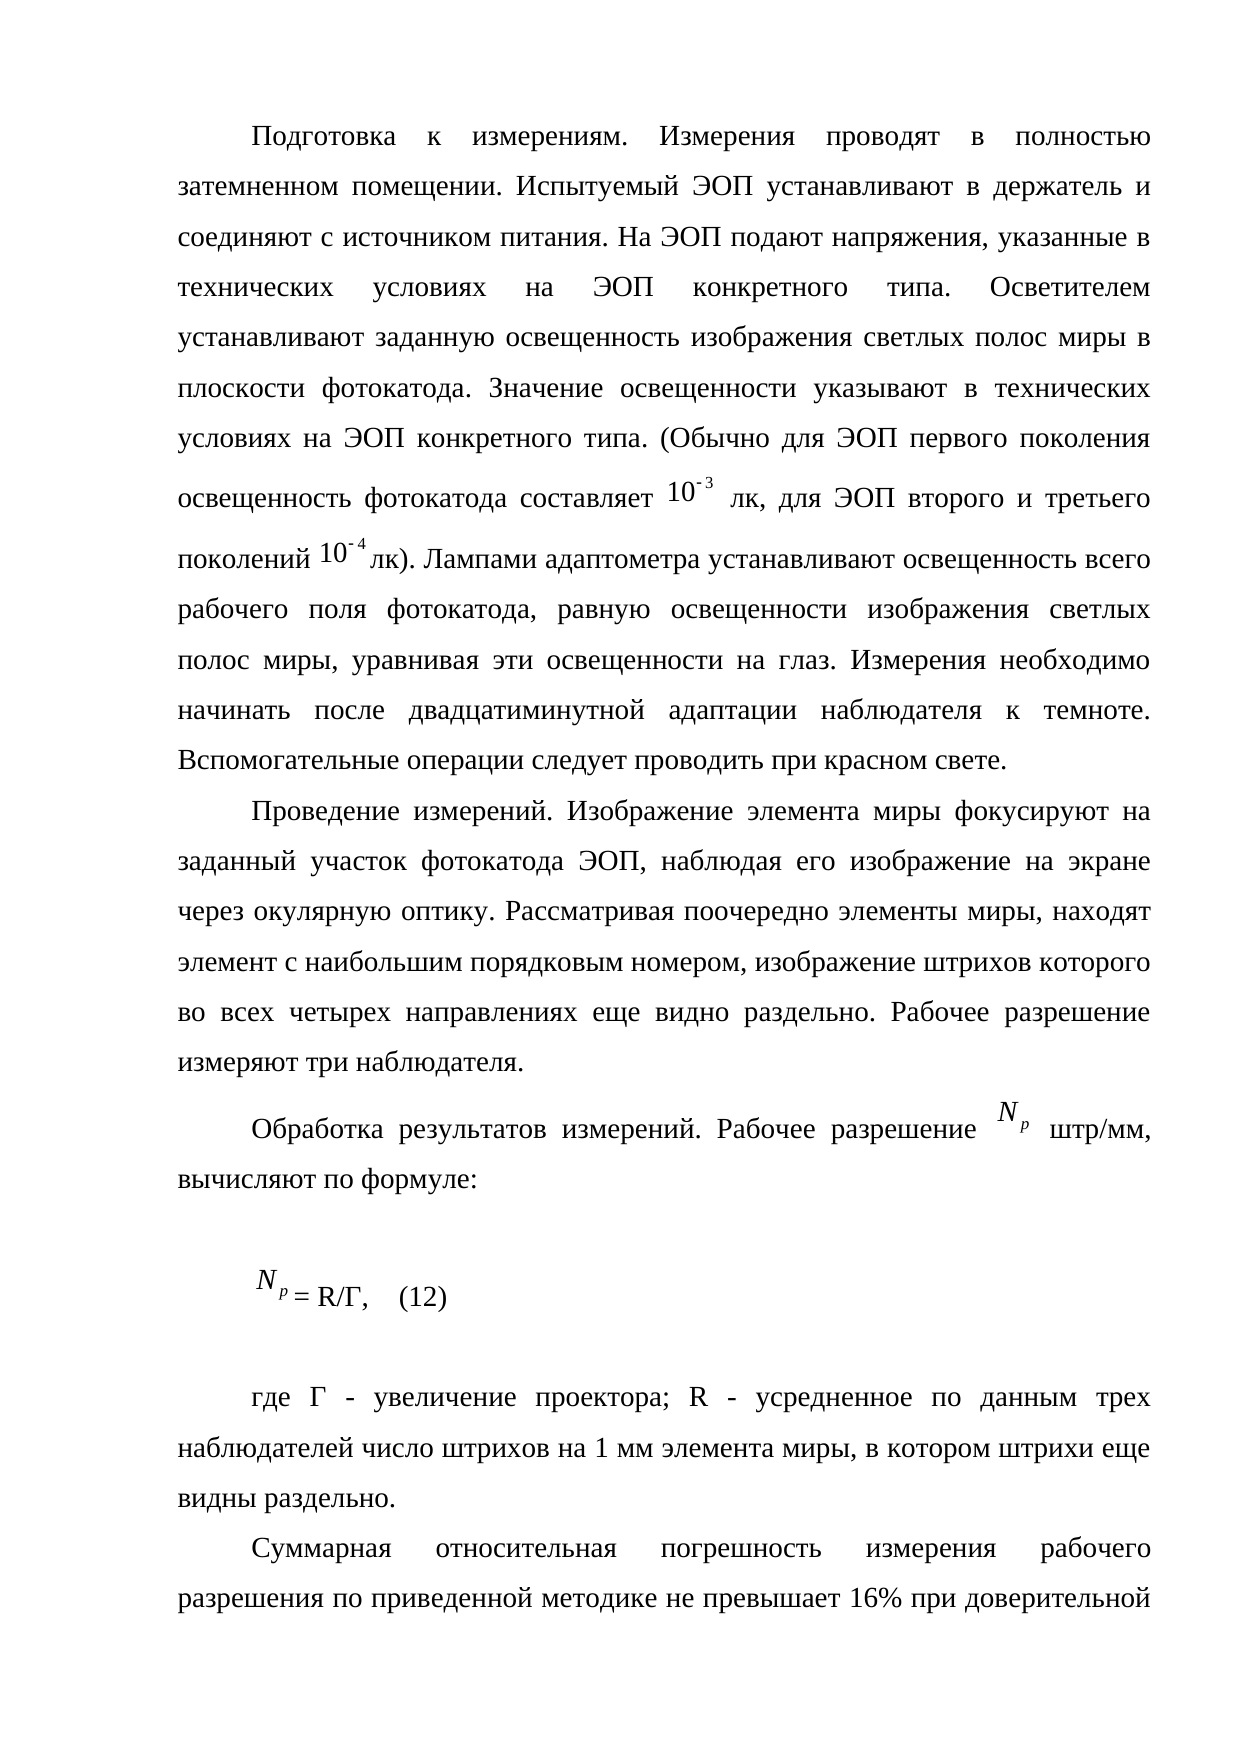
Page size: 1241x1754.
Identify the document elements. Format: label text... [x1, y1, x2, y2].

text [177, 1530, 1152, 1614]
text Обработка результатов измерений. Рабочее разрешение штр/мм, вычисляют по формуле: [177, 1095, 1152, 1195]
text = R/Г, (12) [177, 1262, 1152, 1312]
text Проведение измерений. Изображение элемента миры фокусируют на заданный участок фотокатода ЭОП, наблюдая его изображение на экране через окулярную оптику. Рассматривая поочередно элементы миры, находят элемент с наибольшим порядковым номером, изображение штрихов которого во всех четырех направлениях еще видно раздельно. Рабочее разрешение измеряют три наблюдателя. [177, 793, 1152, 1078]
text где Г - увеличение проектора; R - усредненное по данным трех наблюдателей число штрихов на 1 мм элемента миры, в котором штрихи еще видны раздельно. [177, 1379, 1152, 1513]
text Подготовка к измерениям. Измерения проводят в полностью затемненном помещении. Испытуемый ЭОП устанавливают в держатель и соединяют с источником питания. На ЭОП подают напряжения, указанные в технических условиях на ЭОП конкретного типа. Осветителем устанавливают заданную освещенность изображения светлых полос миры в плоскости фотокатода. Значение освещенности указывают в технических условиях на ЭОП конкретного типа. (Обычно для ЭОП первого поколения освещенность фотокатода составляет лк, для ЭОП второго и третьего поколений лк). Лампами адаптометра устанавливают освещенность всего рабочего поля фотокатода, равную освещенности изображения светлых полос миры, уравнивая эти освещенности на глаз. Измерения необходимо начинать после двадцатиминутной адаптации наблюдателя к темноте. Вспомогательные операции следует проводить при красном свете. [177, 118, 1152, 776]
